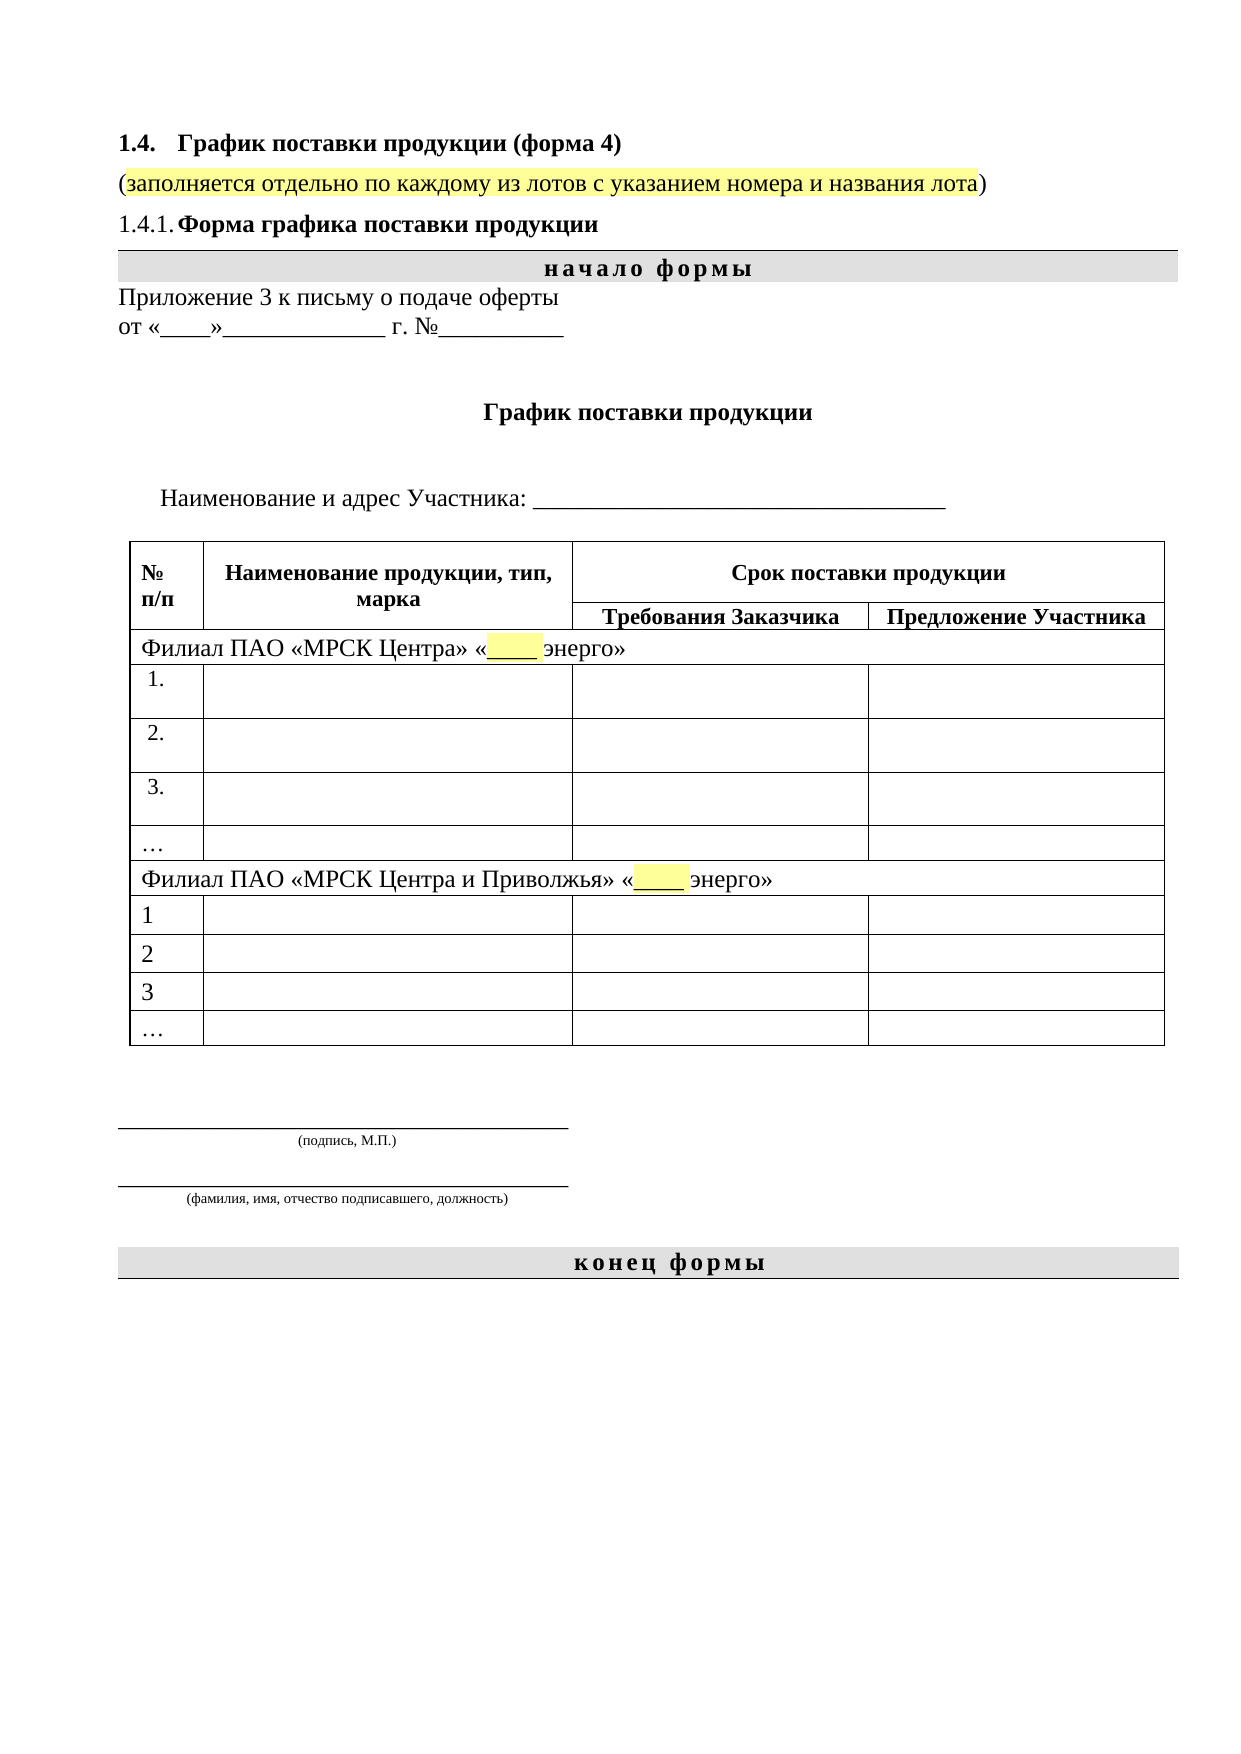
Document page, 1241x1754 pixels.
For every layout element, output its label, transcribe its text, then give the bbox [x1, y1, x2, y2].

table_cell [204, 826, 572, 860]
table_header Срок поставки продукции [573, 542, 1164, 602]
table_cell [573, 665, 868, 718]
text Приложение 3 к письму о подаче оферты от «____»_____________ г. №__________ [118, 282, 1178, 339]
table_cell 2 [131, 935, 203, 972]
table_cell [573, 719, 868, 772]
text ____________________________________ [118, 1103, 576, 1132]
table_cell [131, 719, 203, 772]
table_cell [869, 935, 1164, 972]
table_cell [869, 973, 1164, 1010]
table_cell [131, 773, 203, 825]
text (заполняется отдельно по каждому из лотов с указанием номера и названия лота) [978, 168, 1178, 196]
table_cell Филиал ПАО «МРСК Центра и Приволжья» «____ энерго» [131, 861, 1164, 895]
table_cell [204, 973, 572, 1010]
table_cell [573, 896, 868, 933]
table_header Наименование продукции, тип, марка [204, 542, 572, 629]
table_cell [204, 1011, 572, 1045]
table_cell [869, 665, 1164, 718]
table_cell [573, 1011, 868, 1045]
table_cell [204, 896, 572, 933]
table_cell 1 [131, 896, 203, 933]
table_header № п/п [131, 542, 203, 629]
table_cell … [131, 826, 203, 860]
text ____________________________________ [118, 1161, 576, 1189]
table_cell [573, 935, 868, 972]
table_cell Филиал ПАО «МРСК Центра» «____ энерго» [131, 630, 1164, 664]
text начало формы [118, 251, 1178, 282]
table_cell [573, 773, 868, 825]
text Наименование и адрес Участника: _________________________________ [118, 483, 1181, 512]
table_cell [204, 935, 572, 972]
table_cell [131, 665, 203, 718]
text (фамилия, имя, отчество подписавшего, должность) [118, 1189, 576, 1218]
table_cell [869, 826, 1164, 860]
table_cell [573, 826, 868, 860]
table_cell … [131, 1011, 203, 1045]
text График поставки продукции [118, 397, 1178, 426]
table_cell [573, 973, 868, 1010]
table_cell [204, 719, 572, 772]
table_cell [204, 665, 572, 718]
table_cell [204, 773, 572, 825]
table_cell 3 [131, 973, 203, 1010]
table_cell Предложение Участника [869, 603, 1164, 629]
subtitle График поставки продукции (форма 4) [118, 128, 1178, 157]
text конец формы [118, 1247, 1179, 1278]
text (подпись, М.П.) [118, 1132, 576, 1161]
table_cell [869, 719, 1164, 772]
table_cell [869, 773, 1164, 825]
subtitle Форма графика поставки продукции [118, 209, 1178, 238]
table_cell [869, 1011, 1164, 1045]
table_cell [869, 896, 1164, 933]
table_cell Требования Заказчика [573, 603, 868, 629]
